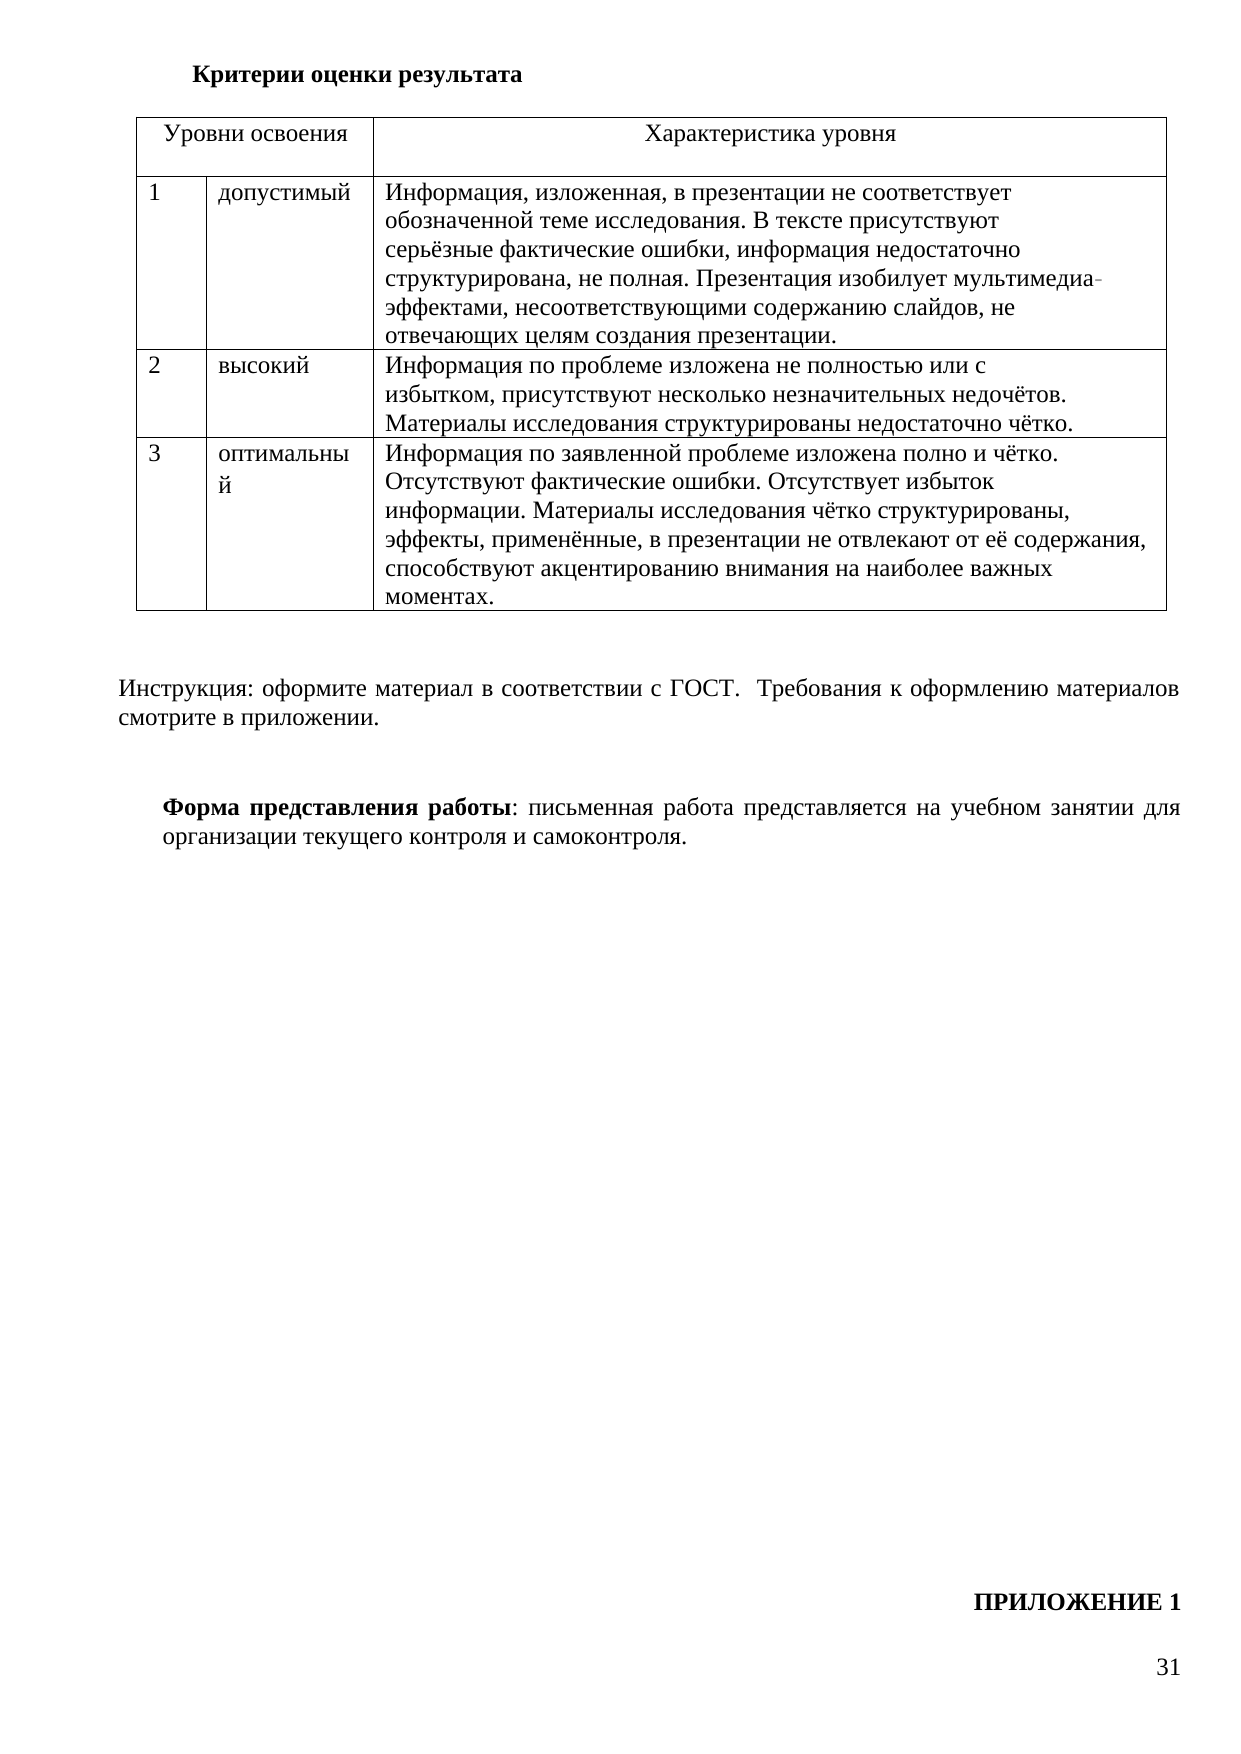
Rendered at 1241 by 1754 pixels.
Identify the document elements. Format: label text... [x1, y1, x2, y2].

table_cell Информация, изложенная, в презентации не соответствует обозначенной теме исследования. В тексте присутствуют серьёзные фактические ошибки, информация недостаточно структурирована, не полная. Презентация изобилует мультимедиа-эффектами, несоответствующими содержанию слайдов, не отвечающих целям создания презентации. [374, 177, 1166, 349]
table_cell 3 [137, 438, 206, 610]
text ПРИЛОЖЕНИЕ 1 [118, 1587, 1181, 1615]
table_cell допустимый [207, 177, 373, 349]
table_cell высокий [207, 350, 373, 437]
text Инструкция: оформите материал в соответствии с ГОСТ. Требования к оформлению материалов смотрите в приложении. [118, 673, 1181, 730]
table_header Характеристика уровня [374, 118, 1166, 176]
table_cell Информация по заявленной проблеме изложена полно и чётко. Отсутствуют фактические ошибки. Отсутствует избыток информации. Материалы исследования чётко структурированы, эффекты, применённые, в презентации не отвлекают от её содержания, способствуют акцентированию внимания на наиболее важных моментах. [374, 438, 1166, 610]
table_cell Информация по проблеме изложена не полностью или с избытком, присутствуют несколько незначительных недочётов. Материалы исследования структурированы недостаточно чётко. [374, 350, 1166, 437]
list Форма представления работы: письменная работа представляется на учебном занятии для организации текущего контроля и самоконтроля. [162, 792, 1181, 850]
table_cell 2 [137, 350, 206, 437]
table_cell 1 [137, 177, 206, 349]
table_cell оптимальный [207, 438, 373, 610]
table_header Уровни освоения [137, 118, 373, 176]
text Критерии оценки результата [118, 59, 1181, 88]
